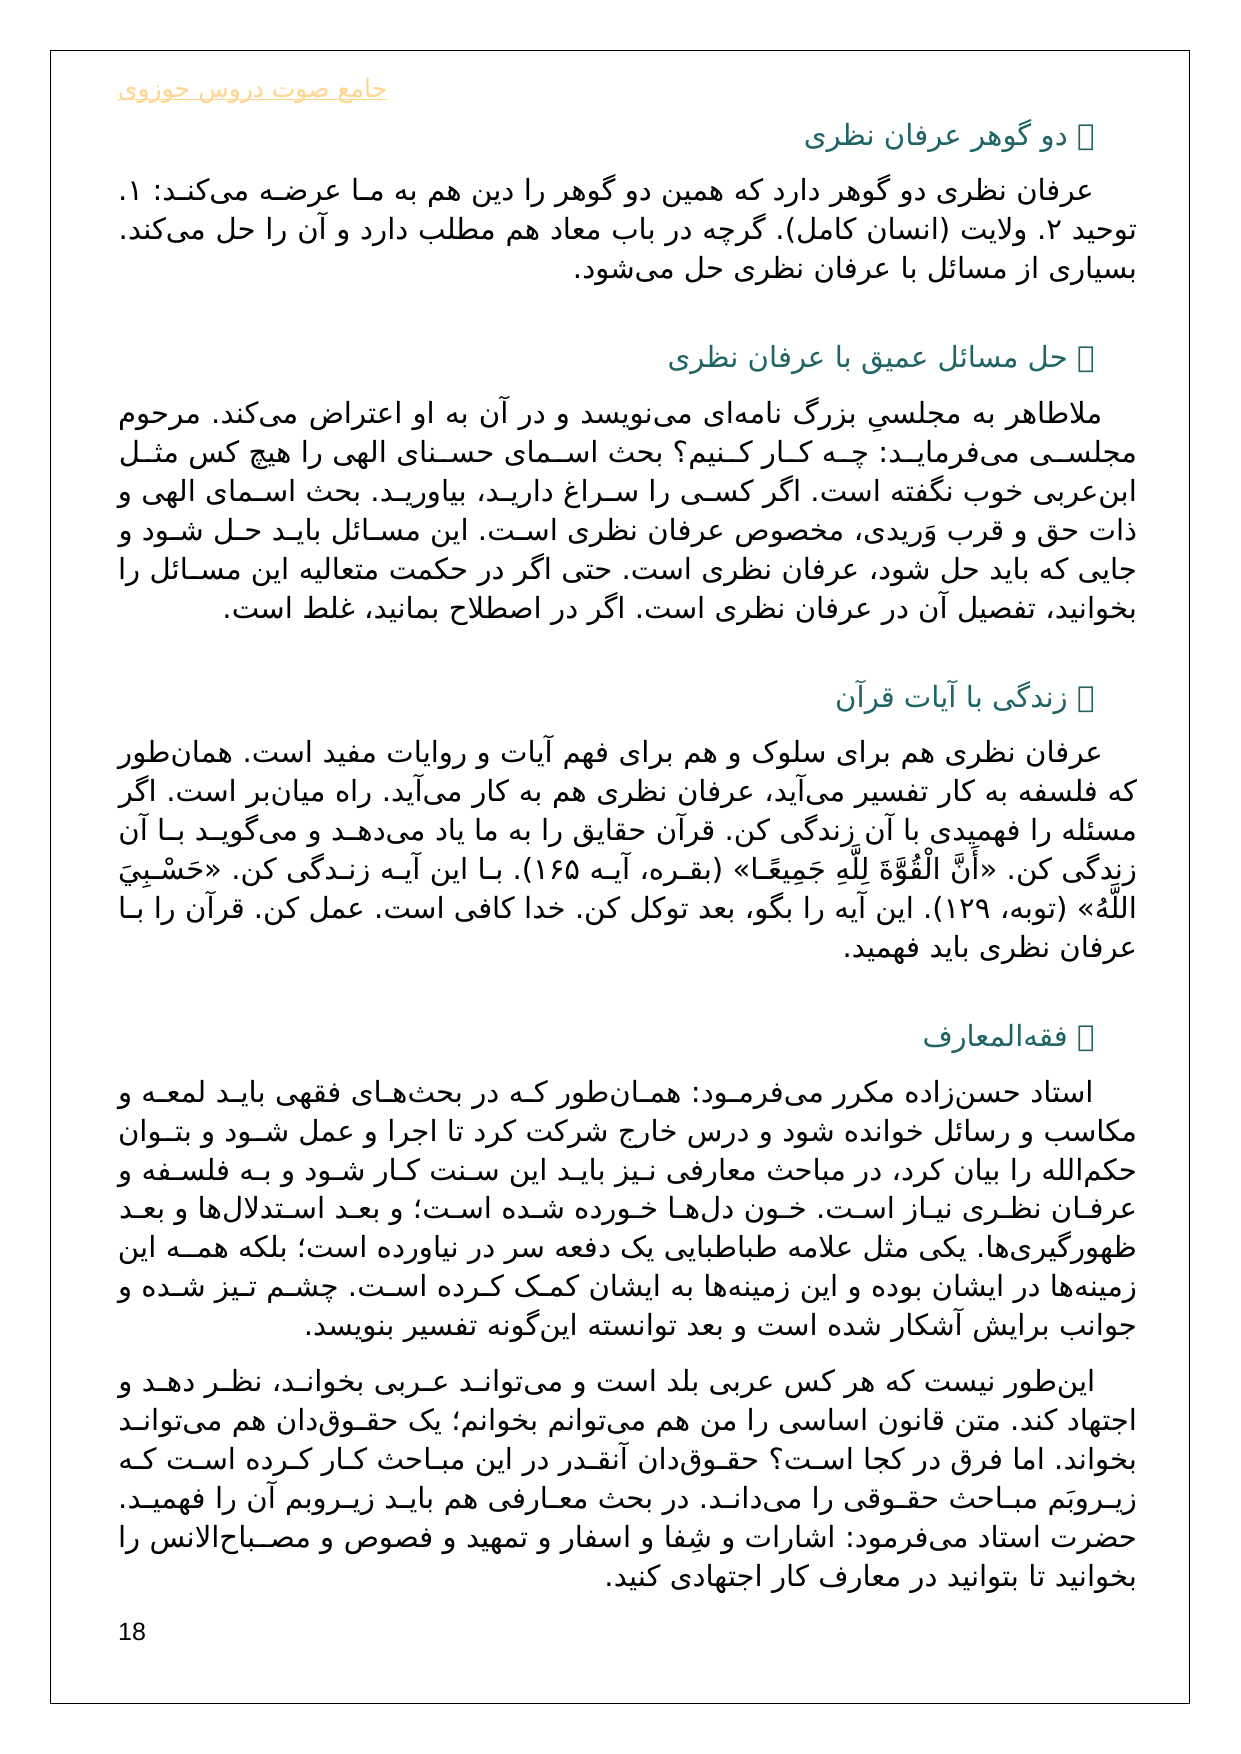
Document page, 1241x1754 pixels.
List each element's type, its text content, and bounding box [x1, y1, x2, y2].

text 🔵 زندگی با آیات قرآن [118, 680, 1119, 714]
text 🔵 دو گوهر عرفان نظری [118, 118, 1119, 152]
text این‌طور نیست که هر کس عربی بلد است و می‌تواند عربی بخواند، نظر دهد و اجتهاد کند. متن قانون اساسی را من هم می‌توانم بخوانم؛ یک حقوق‌دان هم می‌تواند بخواند. اما فرق در کجا است؟ حقوق‌دان آنقدر در این مباحث کار کرده است که زیروبَم مباحث حقوقی را می‌داند. در بحث معارفی هم باید زیروبم آن را فهمید. حضرت استاد می‌فرمود: اشارات و شِفا و اسفار و تمهید و فصوص و مصباح‌الانس را بخوانید تا بتوانید در معارف کار اجتهادی کنید. [118, 1364, 1137, 1593]
text ملاطاهر به مجلسیِ بزرگ نامه‌ای می‌نویسد و در آن به او اعتراض می‌کند. مرحوم مجلسی می‌فرماید: چه کار کنیم؟ بحث اسمای حسنای الهی را هیچ کس مثل ابن‌عربی خوب نگفته است. اگر کسی را سراغ دارید، بیاورید. بحث اسمای الهی و ذات حق و قرب وَریدی، مخصوص عرفان نظری است. این مسائل باید حل شود و جایی که باید حل شود، عرفان نظری است. حتی اگر در حکمت متعالیه این مسائل را بخوانید، تفصیل آن در عرفان نظری است. اگر در اصطلاح بمانید، غلط است. [118, 396, 1137, 625]
text 🔵 فقه‌المعارف [118, 1019, 1119, 1053]
text عرفان نظری دو گوهر دارد که همین دو گوهر را دین هم به ما عرضه می‌کند: ۱. توحید ۲. ولایت (انسان کامل). گرچه در باب معاد هم مطلب دارد و آن را حل می‌کند. بسیاری از مسائل با عرفان نظری حل می‌شود. [118, 174, 1137, 286]
text استاد حسن‌زاده مکرر می‌فرمود: همان‌طور که در بحث‌های فقهی باید لمعه و مکاسب و رسائل خوانده شود و درس خارج شرکت کرد تا اجرا و عمل شود و بتوان حکم‌الله را بیان کرد، در مباحث معارفی نیز باید این سنت کار شود و به فلسفه و عرفان نظری نیاز است. خون دل‌ها خورده شده است؛ و بعد استدلال‌ها و بعد ظهورگیری‌ها. یکی مثل علامه طباطبایی یک دفعه سر در نیاورده است؛ بلکه همه این زمینه‌ها در ایشان بوده و این زمینه‌ها به ایشان کمک کرده است. چشم تیز شده و جوانب برایش آشکار شده است و بعد توانسته این‌گونه تفسیر بنویسد. [118, 1075, 1137, 1343]
text 🔵 حل مسائل عمیق با عرفان نظری [118, 341, 1119, 374]
text عرفان نظری هم برای سلوک و هم برای فهم آیات و روایات مفید است. همان‌طور که فلسفه به کار تفسیر می‌آید، عرفان نظری هم به کار می‌آید. راه میان‌بر است. اگر مسئله را فهمیدی با آن زندگی کن. قرآن حقایق را به ما یاد می‌دهد و می‌گوید با آن زندگی کن. «أَنَّ الْقُوَّةَ لِلَّهِ جَمِيعًا» (بقره، آیه ۱۶۵). با این آیه زندگی کن. «حَسْبِيَ اللَّهُ» (توبه، ۱۲۹). این آیه را بگو، بعد توکل کن. خدا کافی است. عمل کن. قرآن را با عرفان نظری باید فهمید. [118, 736, 1137, 964]
